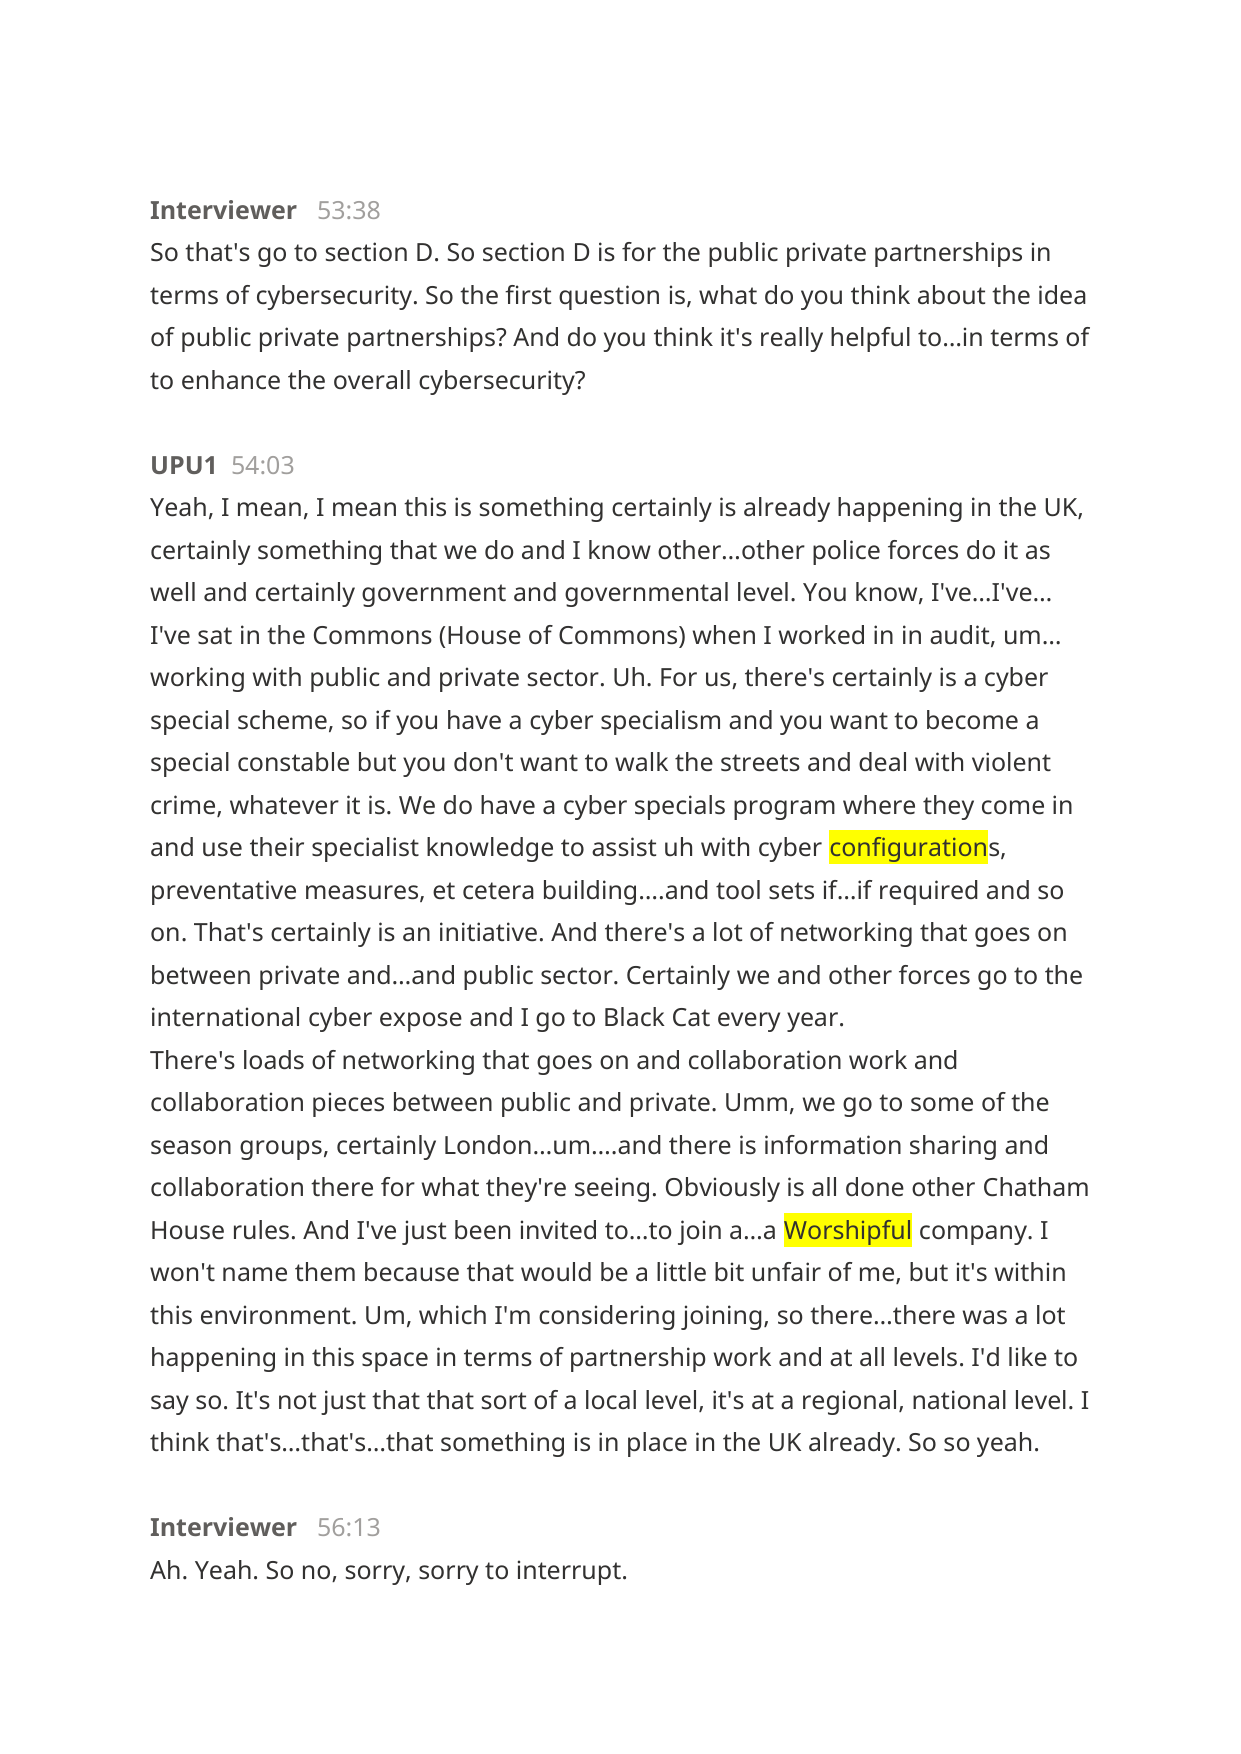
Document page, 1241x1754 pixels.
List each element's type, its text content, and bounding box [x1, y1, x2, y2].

text Interviewer 56:13 Ah. Yeah. So no, sorry, sorry to interrupt. [150, 1467, 1090, 1587]
text Interviewer 53:38 So that's go to section D. So section D is for the public private partnerships in terms of cybersecurity. So the first question is, what do you think about the idea of public private partnerships? And do you think it's really helpful to…in terms of to enhance the overall cybersecurity? [150, 150, 1090, 397]
text UPU1 54:03 Yeah, I mean, I mean this is something certainly is already happening in the UK, certainly something that we do and I know other…other police forces do it as well and certainly government and governmental level. You know, I've…I've…I've sat in the Commons (House of Commons) when I worked in in audit, um…working with public and private sector. Uh. For us, there's certainly is a cyber special scheme, so if you have a cyber specialism and you want to become a special constable but you don't want to walk the streets and deal with violent crime, whatever it is. We do have a cyber specials program where they come in and use their specialist knowledge to assist uh with cyber configurations, preventative measures, et cetera building….and tool sets if…if required and so on. That's certainly is an initiative. And there's a lot of networking that goes on between private and…and public sector. Certainly we and other forces go to the international cyber expose and I go to Black Cat every year. There's loads of networking that goes on and collaboration work and collaboration pieces between public and private. Umm, we go to some of the season groups, certainly London…um….and there is information sharing and collaboration there for what they're seeing. Obviously is all done other Chatham House rules. And I've just been invited to…to join a…a Worshipful company. I won't name them because that would be a little bit unfair of me, but it's within this environment. Um, which I'm considering joining, so there…there was a lot happening in this space in terms of partnership work and at all levels. I'd like to say so. It's not just that that sort of a local level, it's at a regional, national level. I think that's…that's…that something is in place in the UK already. So so yeah. [150, 405, 1090, 1459]
